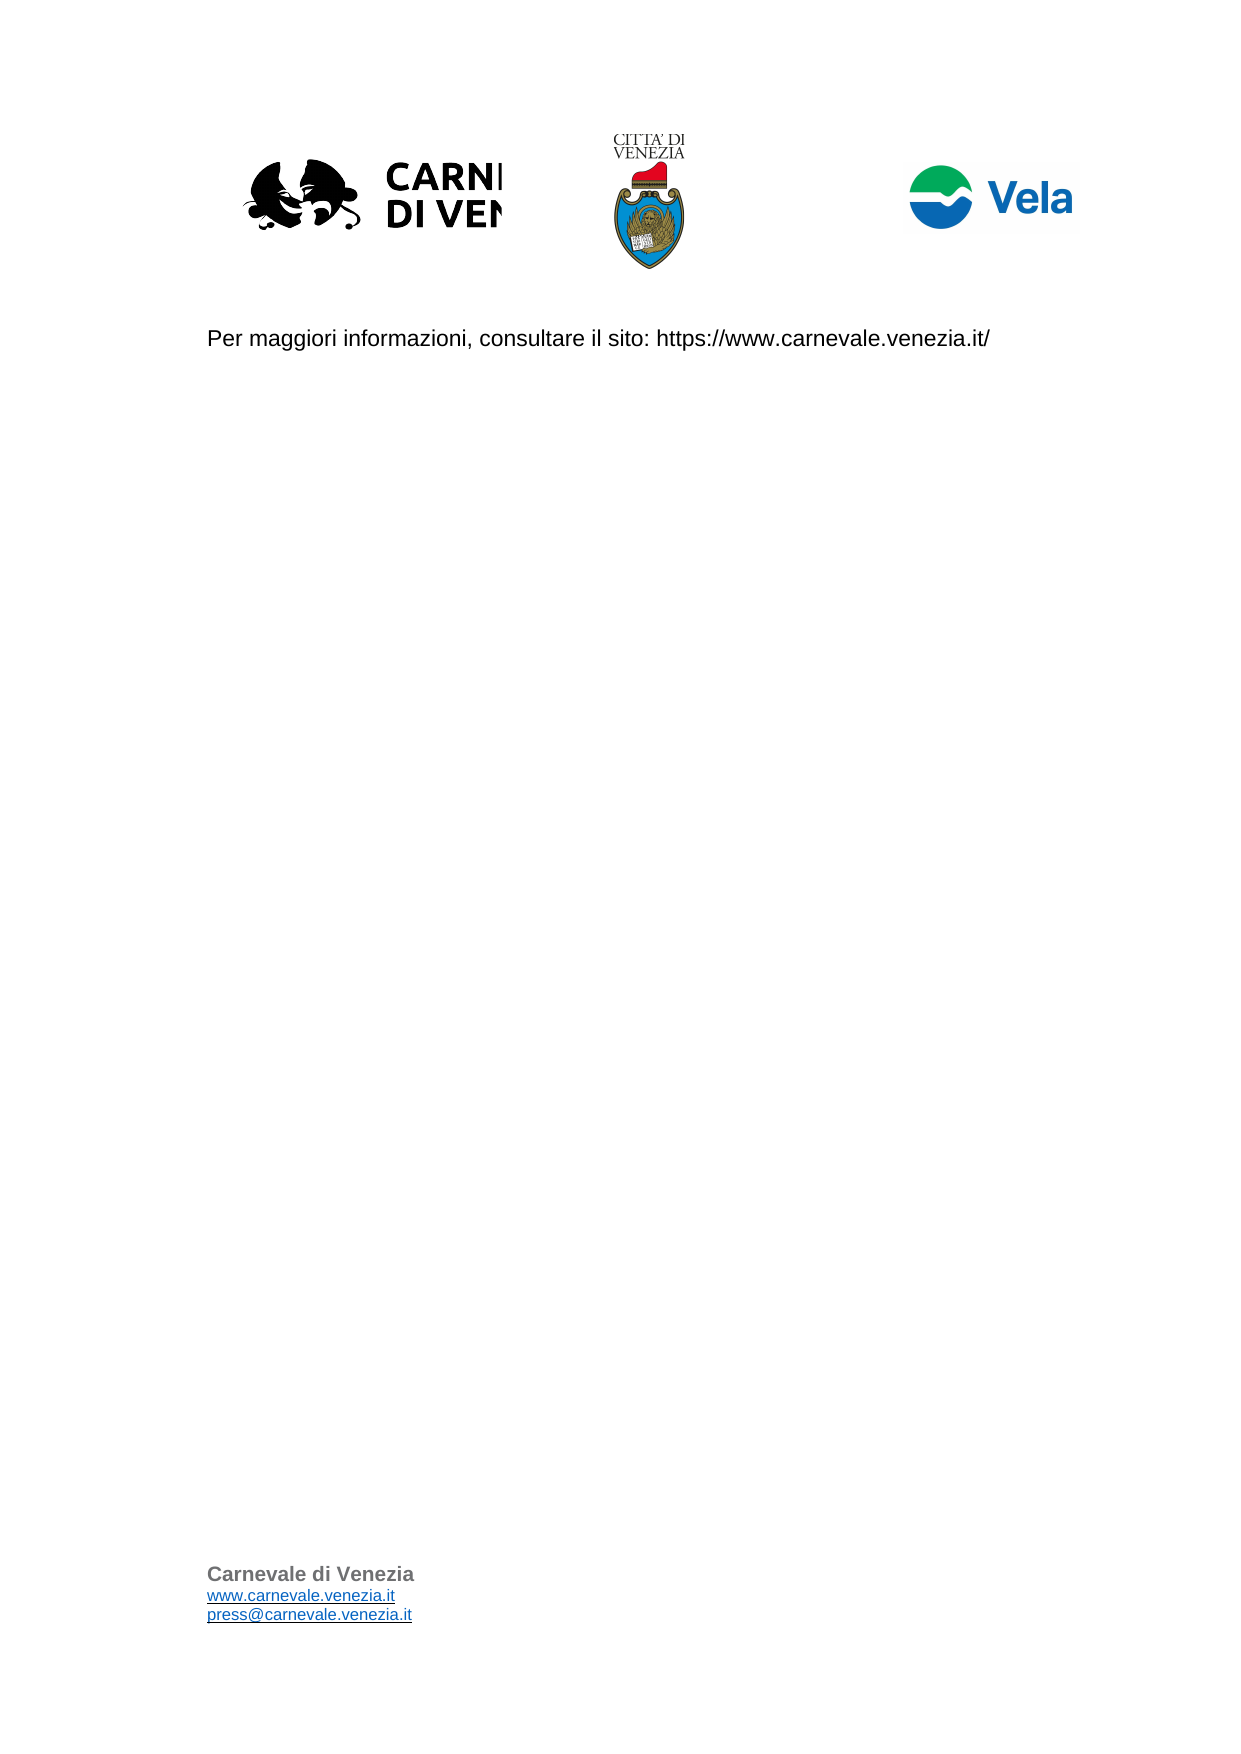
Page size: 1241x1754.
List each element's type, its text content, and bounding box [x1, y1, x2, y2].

text Per maggiori informazioni, consultare il sito: https://www.carnevale.venezia.it/ [207, 325, 1094, 351]
picture [218, 134, 502, 256]
picture [613, 134, 685, 269]
picture [902, 162, 1081, 234]
